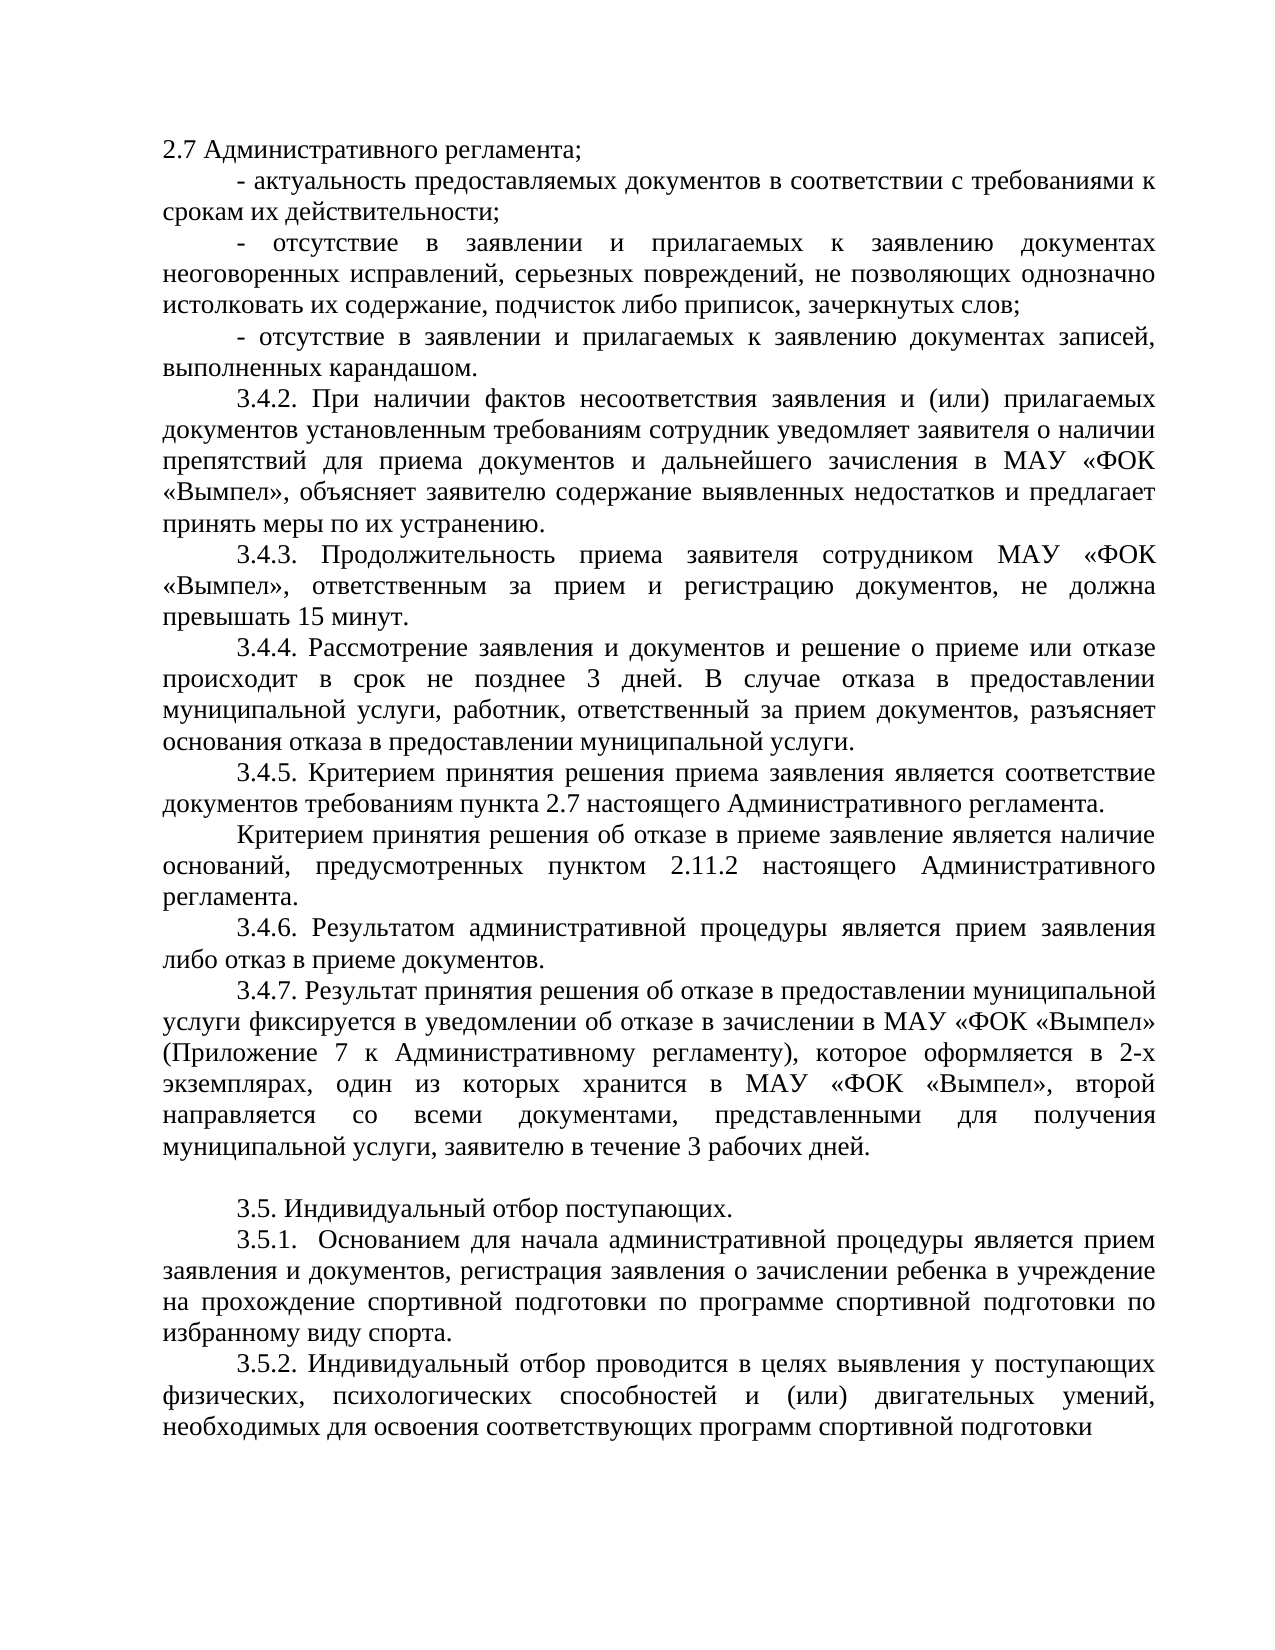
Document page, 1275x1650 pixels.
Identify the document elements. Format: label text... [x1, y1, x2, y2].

text - актуальность предоставляемых документов в соответствии с требованиями к срокам их действительности; [162, 164, 1157, 226]
text 3.5.1. Основанием для начала административной процедуры является прием заявления и документов, регистрация заявления о зачислении ребенка в учреждение на прохождение спортивной подготовки по программе спортивной подготовки по избранному виду спорта. [162, 1223, 1157, 1348]
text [162, 133, 1157, 164]
text Критерием принятия решения об отказе в приеме заявление является наличие оснований, предусмотренных пунктом 2.11.2 настоящего Административного регламента. [162, 818, 1157, 912]
text 3.4.6. Результатом административной процедуры является прием заявления либо отказ в приеме документов. [162, 912, 1157, 974]
text - отсутствие в заявлении и прилагаемых к заявлению документах неоговоренных исправлений, серьезных повреждений, не позволяющих однозначно истолковать их содержание, подчисток либо приписок, зачеркнутых слов; [162, 226, 1157, 320]
text 3.4.7. Результат принятия решения об отказе в предоставлении муниципальной услуги фиксируется в уведомлении об отказе в зачислении в МАУ «ФОК «Вымпел» (Приложение 7 к Административному регламенту), которое оформляется в 2-х экземплярах, один из которых хранится в МАУ «ФОК «Вымпел», второй направляется со всеми документами, представленными для получения муниципальной услуги, заявителю в течение 3 рабочих дней. [162, 974, 1157, 1161]
text 3.5.2. Индивидуальный отбор проводится в целях выявления у поступающих физических, психологических способностей и (или) двигательных умений, необходимых для освоения соответствующих программ спортивной подготовки [162, 1348, 1157, 1441]
text 3.4.3. Продолжительность приема заявителя сотрудником МАУ «ФОК «Вымпел», ответственным за прием и регистрацию документов, не должна превышать 15 минут. [162, 538, 1157, 631]
text 3.4.2. При наличии фактов несоответствия заявления и (или) прилагаемых документов установленным требованиям сотрудник уведомляет заявителя о наличии препятствий для приема документов и дальнейшего зачисления в МАУ «ФОК «Вымпел», объясняет заявителю содержание выявленных недостатков и предлагает принять меры по их устранению. [162, 382, 1157, 538]
text 3.4.5. Критерием принятия решения приема заявления является соответствие документов требованиям пункта 2.7 настоящего Административного регламента. [162, 756, 1157, 818]
text 3.4.4. Рассмотрение заявления и документов и решение о приеме или отказе происходит в срок не позднее 3 дней. В случае отказа в предоставлении муниципальной услуги, работник, ответственный за прием документов, разъясняет основания отказа в предоставлении муниципальной услуги. [162, 631, 1157, 756]
text - отсутствие в заявлении и прилагаемых к заявлению документах записей, выполненных карандашом. [162, 320, 1157, 382]
text 3.5. Индивидуальный отбор поступающих. [162, 1192, 1157, 1223]
